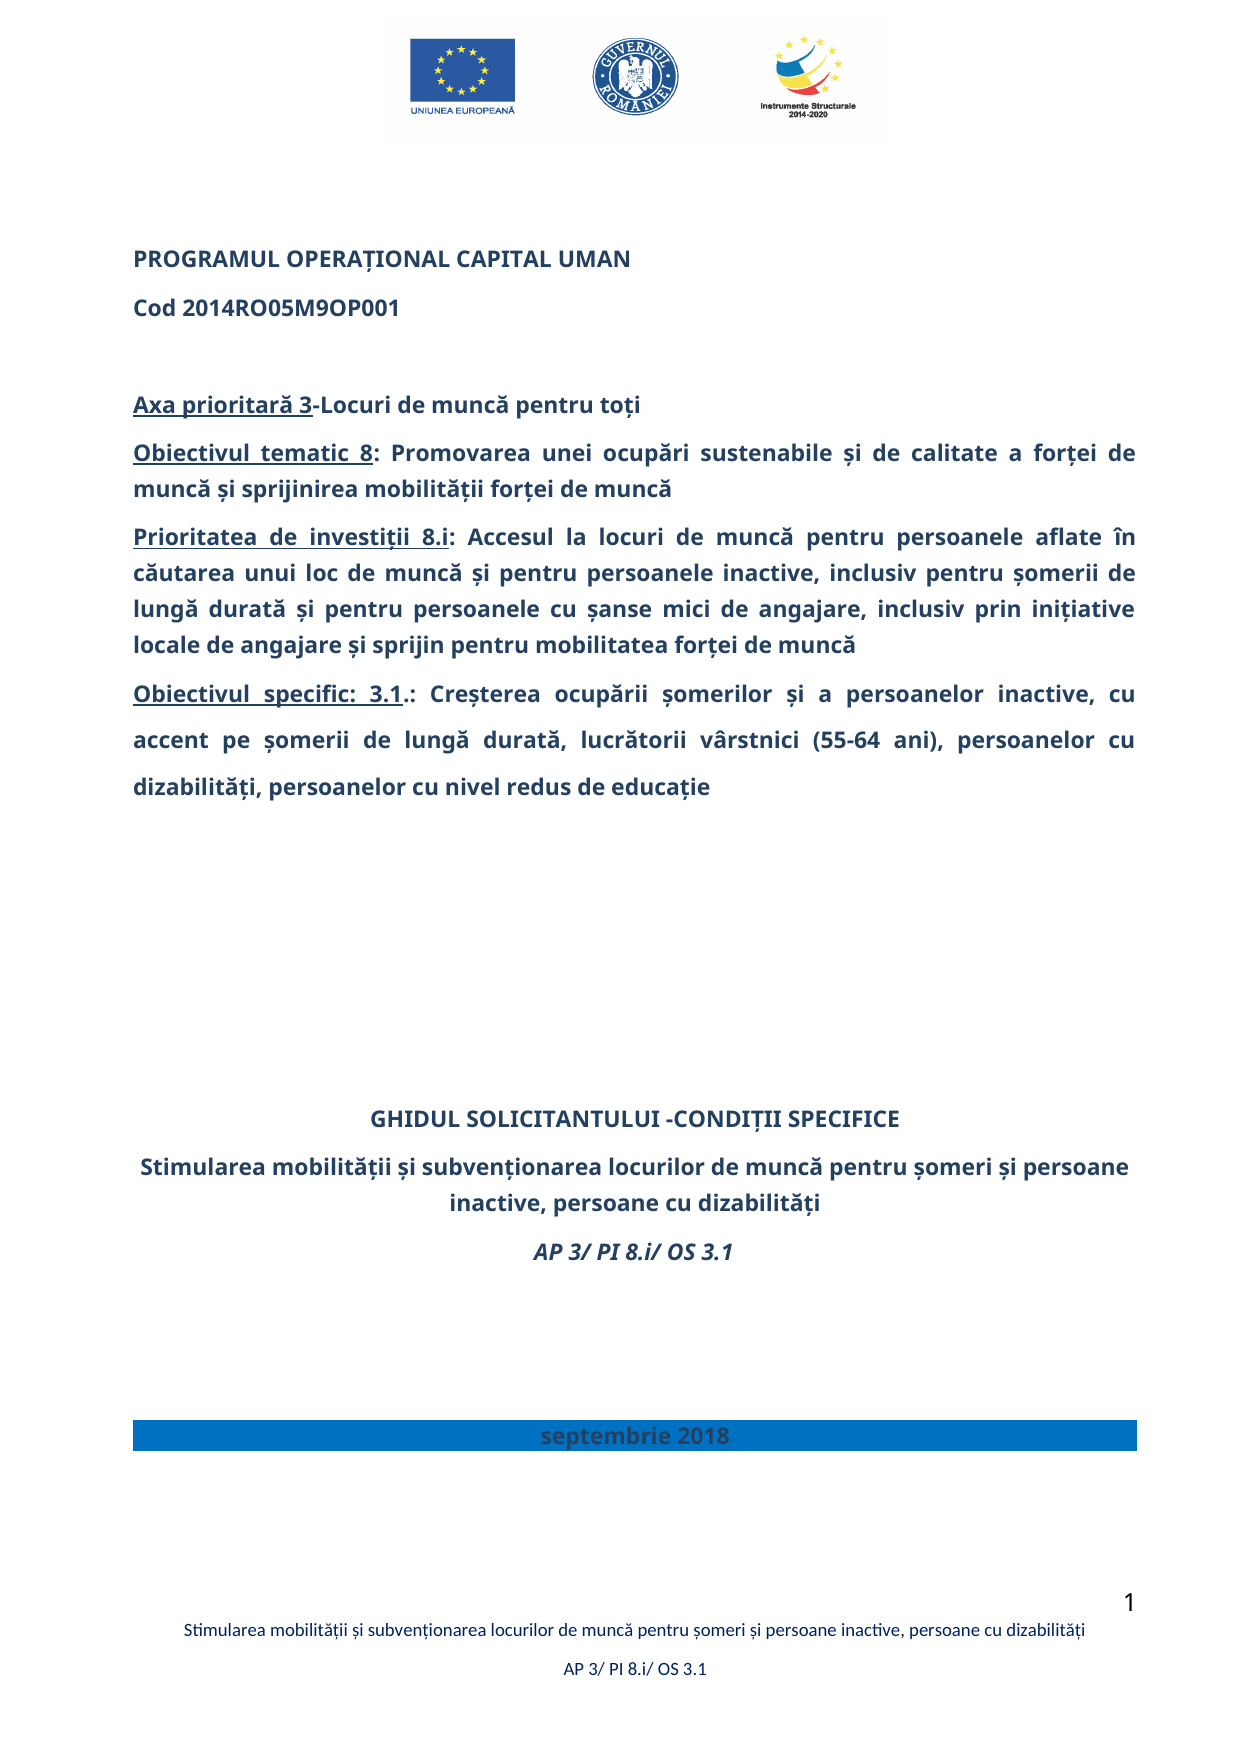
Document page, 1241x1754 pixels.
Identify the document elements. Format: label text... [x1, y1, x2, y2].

picture [380, 14, 890, 147]
text PROGRAMUL OPERAŢIONAL CAPITAL UMAN [133, 243, 1137, 274]
text Obiectivul specific: 3.1.: Creșterea ocupării șomerilor și a persoanelor inactive, cu accent pe şomerii de lungă durată, lucrătorii vârstnici (55-64 ani), persoanelor cu dizabilităţi, persoanelor cu nivel redus de educație [133, 678, 1137, 803]
text GHIDUL SOLICITANTULUI -CONDIȚII SPECIFICE [133, 1103, 1137, 1134]
text Obiectivul tematic 8: Promovarea unei ocupări sustenabile și de calitate a forței de muncă și sprijinirea mobilității forței de muncă [133, 437, 1137, 504]
text AP 3/ PI 8.i/ OS 3.1 [133, 1235, 1137, 1267]
text septembrie 2018 [133, 1420, 1137, 1451]
text Axa prioritară 3-Locuri de muncă pentru toți [133, 388, 1137, 420]
text Prioritatea de investiții 8.i: Accesul la locuri de muncă pentru persoanele aflate în căutarea unui loc de muncă și pentru persoanele inactive, inclusiv pentru șomerii de lungă durată și pentru persoanele cu șanse mici de angajare, inclusiv prin inițiative locale de angajare și sprijin pentru mobilitatea forței de muncă [133, 521, 1137, 660]
text Stimularea mobilității și subvenționarea locurilor de muncă pentru șomeri și persoane inactive, persoane cu dizabilități [133, 1151, 1137, 1218]
text Cod 2014RO05M9OP001 [133, 292, 1137, 323]
